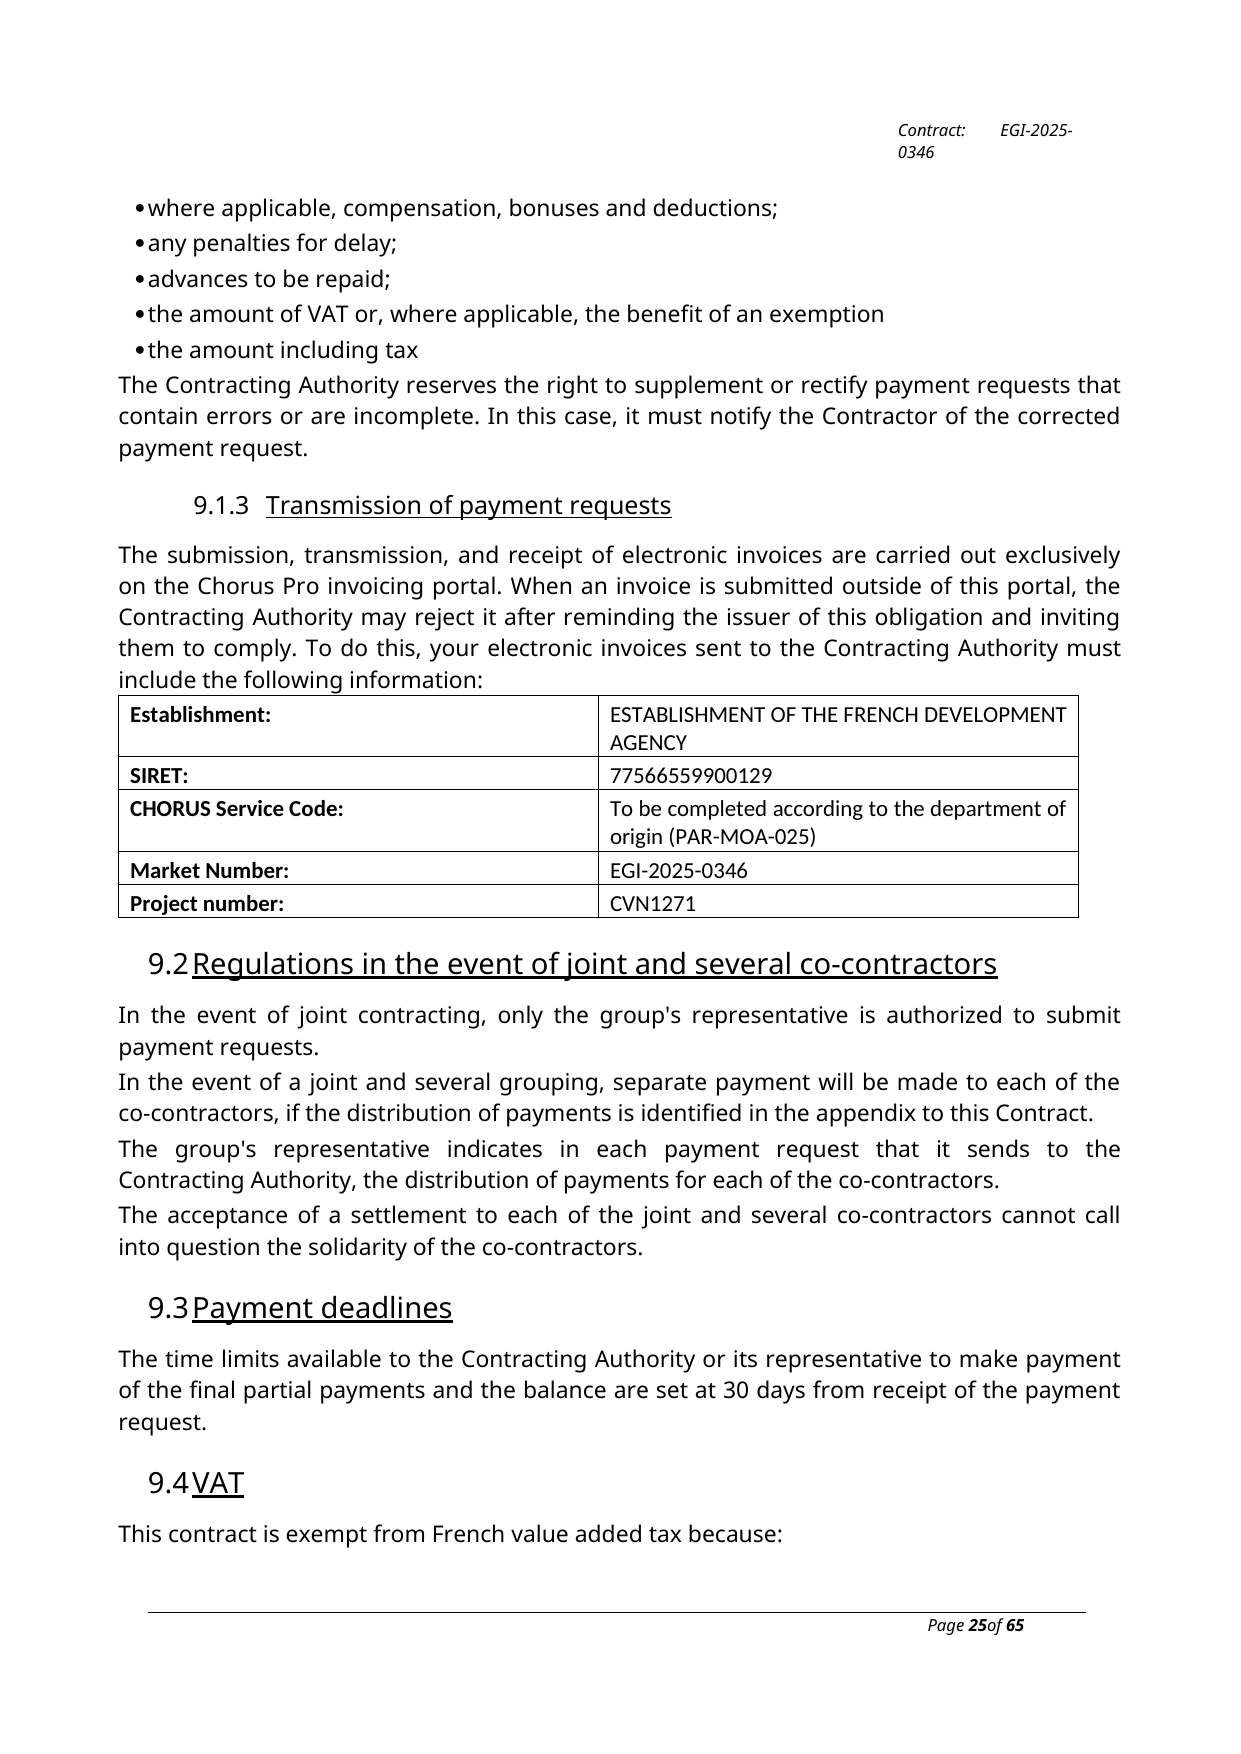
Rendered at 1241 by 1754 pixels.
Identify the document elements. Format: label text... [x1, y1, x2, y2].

table_cell To be completed according to the department of origin (PAR-MOA-025) [599, 790, 1078, 851]
text The submission, transmission, and receipt of electronic invoices are carried out exclusively on the Chorus Pro invoicing portal. When an invoice is submitted outside of this portal, the Contracting Authority may reject it after reminding the issuer of this obligation and inviting them to comply. To do this, your electronic invoices sent to the Contracting Authority must include the following information: [118, 538, 1122, 695]
text The acceptance of a settlement to each of the joint and several co-contractors cannot call into question the solidarity of the co-contractors. [118, 1199, 1122, 1262]
text Regulations in the event of joint and several co-contractors [148, 943, 1122, 983]
table_cell 77566559900129 [599, 757, 1078, 789]
text In the event of joint contracting, only the group's representative is authorized to submit payment requests. [118, 999, 1122, 1062]
list the amount including tax [136, 334, 1122, 365]
table_header ESTABLISHMENT OF THE FRENCH DEVELOPMENT AGENCY [599, 696, 1078, 756]
list the amount of VAT or, where applicable, the benefit of an exemption [136, 298, 1122, 329]
table_cell Project number: [119, 885, 598, 917]
table_cell CVN1271 [599, 885, 1078, 917]
table_header Establishment: [119, 696, 598, 756]
text Payment deadlines [148, 1287, 1122, 1327]
table_cell Market Number: [119, 852, 598, 884]
table_cell SIRET: [119, 757, 598, 789]
text The Contracting Authority reserves the right to supplement or rectify payment requests that contain errors or are incomplete. In this case, it must notify the Contractor of the corrected payment request. [118, 369, 1122, 463]
text In the event of a joint and several grouping, separate payment will be made to each of the co-contractors, if the distribution of payments is identified in the appendix to this Contract. [118, 1066, 1122, 1128]
list any penalties for delay; [136, 227, 1122, 259]
text Transmission of payment requests [193, 488, 1122, 522]
text The group's representative indicates in each payment request that it sends to the Contracting Authority, the distribution of payments for each of the co-contractors. [118, 1133, 1122, 1195]
list advances to be repaid; [136, 263, 1122, 294]
text The time limits available to the Contracting Authority or its representative to make payment of the final partial payments and the balance are set at 30 days from receipt of the payment request. [118, 1343, 1122, 1437]
text VAT [148, 1462, 1122, 1502]
table_cell EGI-2025-0346 [599, 852, 1078, 884]
table_cell CHORUS Service Code: [119, 790, 598, 851]
text This contract is exempt from French value added tax because: [118, 1518, 1122, 1549]
list where applicable, compensation, bonuses and deductions; [136, 192, 1122, 223]
